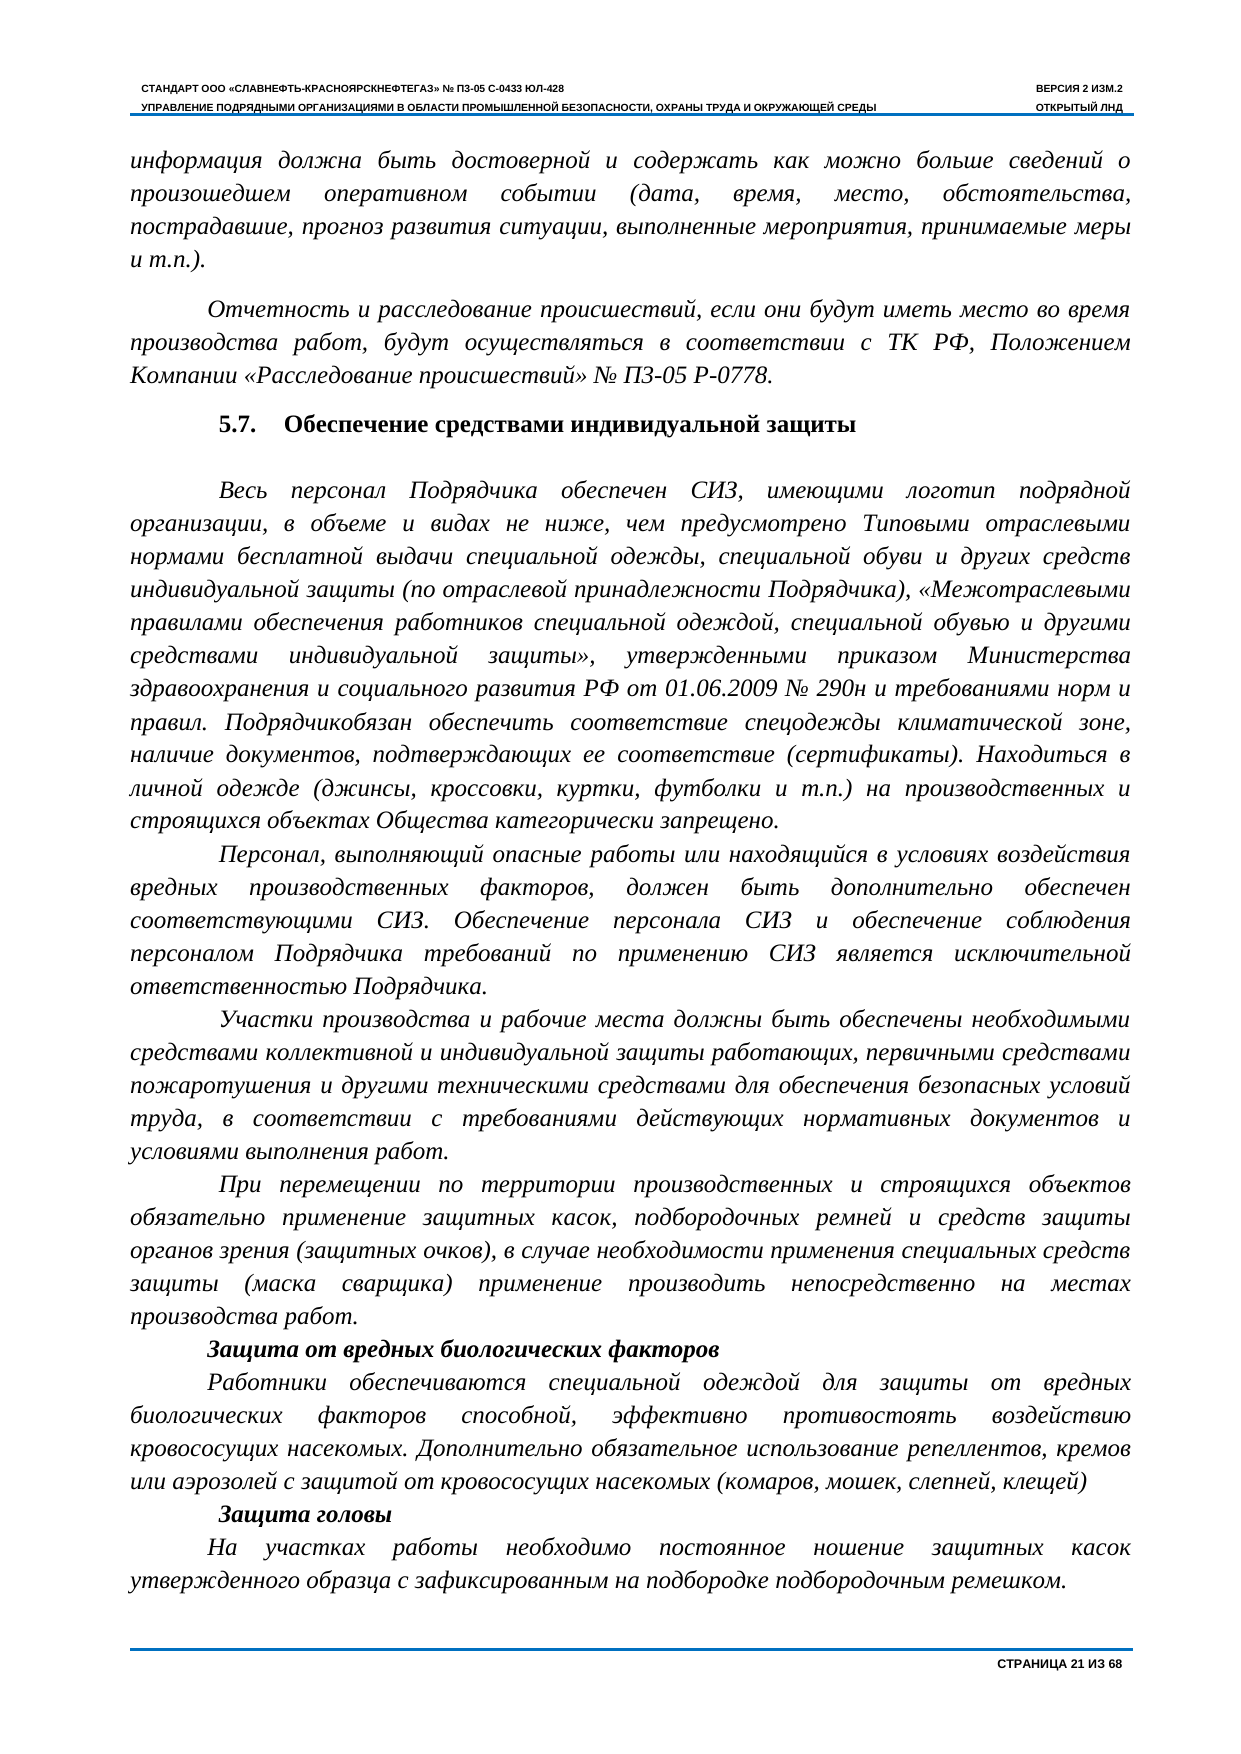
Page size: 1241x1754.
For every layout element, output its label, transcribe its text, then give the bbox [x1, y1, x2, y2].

list Обеспечение средствами индивидуальной защиты [130, 409, 1134, 438]
text Отчетность и расследование происшествий, если они будут иметь место во время производства работ, будут осуществляться в соответствии с ТК РФ, Положением Компании «Расследование происшествий» № П3-05 Р-0778. [130, 294, 1134, 388]
text Защита от вредных биологических факторов [130, 1334, 1134, 1363]
list Персонал, выполняющий опасные работы или находящийся в условиях воздействия вредных производственных факторов, должен быть дополнительно обеспечен соответствующими СИЗ. Обеспечение персонала СИЗ и обеспечение соблюдения персоналом Подрядчика требований по применению СИЗ является исключительной ответственностью Подрядчика. [130, 839, 1134, 999]
text Защита головы [130, 1499, 1134, 1528]
list При перемещении по территории производственных и строящихся объектов обязательно применение защитных касок, подбородочных ремней и средств защиты органов зрения (защитных очков), в случае необходимости применения специальных средств защиты (маска сварщика) применение производить непосредственно на местах производства работ. [130, 1169, 1134, 1330]
text Работники обеспечиваются специальной одеждой для защиты от вредных биологических факторов способной, эффективно противостоять воздействию кровососущих насекомых. Дополнительно обязательное использование репеллентов, кремов или аэрозолей с защитой от кровососущих насекомых (комаров, мошек, слепней, клещей) [130, 1367, 1134, 1495]
text На участках работы необходимо постоянное ношение защитных касок утвержденного образца с зафиксированным на подбородке подбородочным ремешком. [130, 1532, 1134, 1594]
list Весь персонал Подрядчика обеспечен СИЗ, имеющими логотип подрядной организации, в объеме и видах не ниже, чем предусмотрено Типовыми отраслевыми нормами бесплатной выдачи специальной одежды, специальной обуви и других средств индивидуальной защиты (по отраслевой принадлежности Подрядчика), «Межотраслевыми правилами обеспечения работников специальной одеждой, специальной обувью и другими средствами индивидуальной защиты», утвержденными приказом Министерства здравоохранения и социального развития РФ от 01.06.2009 № 290н и требованиями норм и правил. Подрядчикобязан обеспечить соответствие спецодежды климатической зоне, наличие документов, подтверждающих ее соответствие (сертификаты). Находиться в личной одежде (джинсы, кроссовки, куртки, футболки и т.п.) на производственных и строящихся объектах Общества категорически запрещено. [130, 475, 1134, 834]
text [130, 145, 1134, 273]
list Участки производства и рабочие места должны быть обеспечены необходимыми средствами коллективной и индивидуальной защиты работающих, первичными средствами пожаротушения и другими техническими средствами для обеспечения безопасных условий труда, в соответствии с требованиями действующих нормативных документов и условиями выполнения работ. [130, 1004, 1134, 1164]
